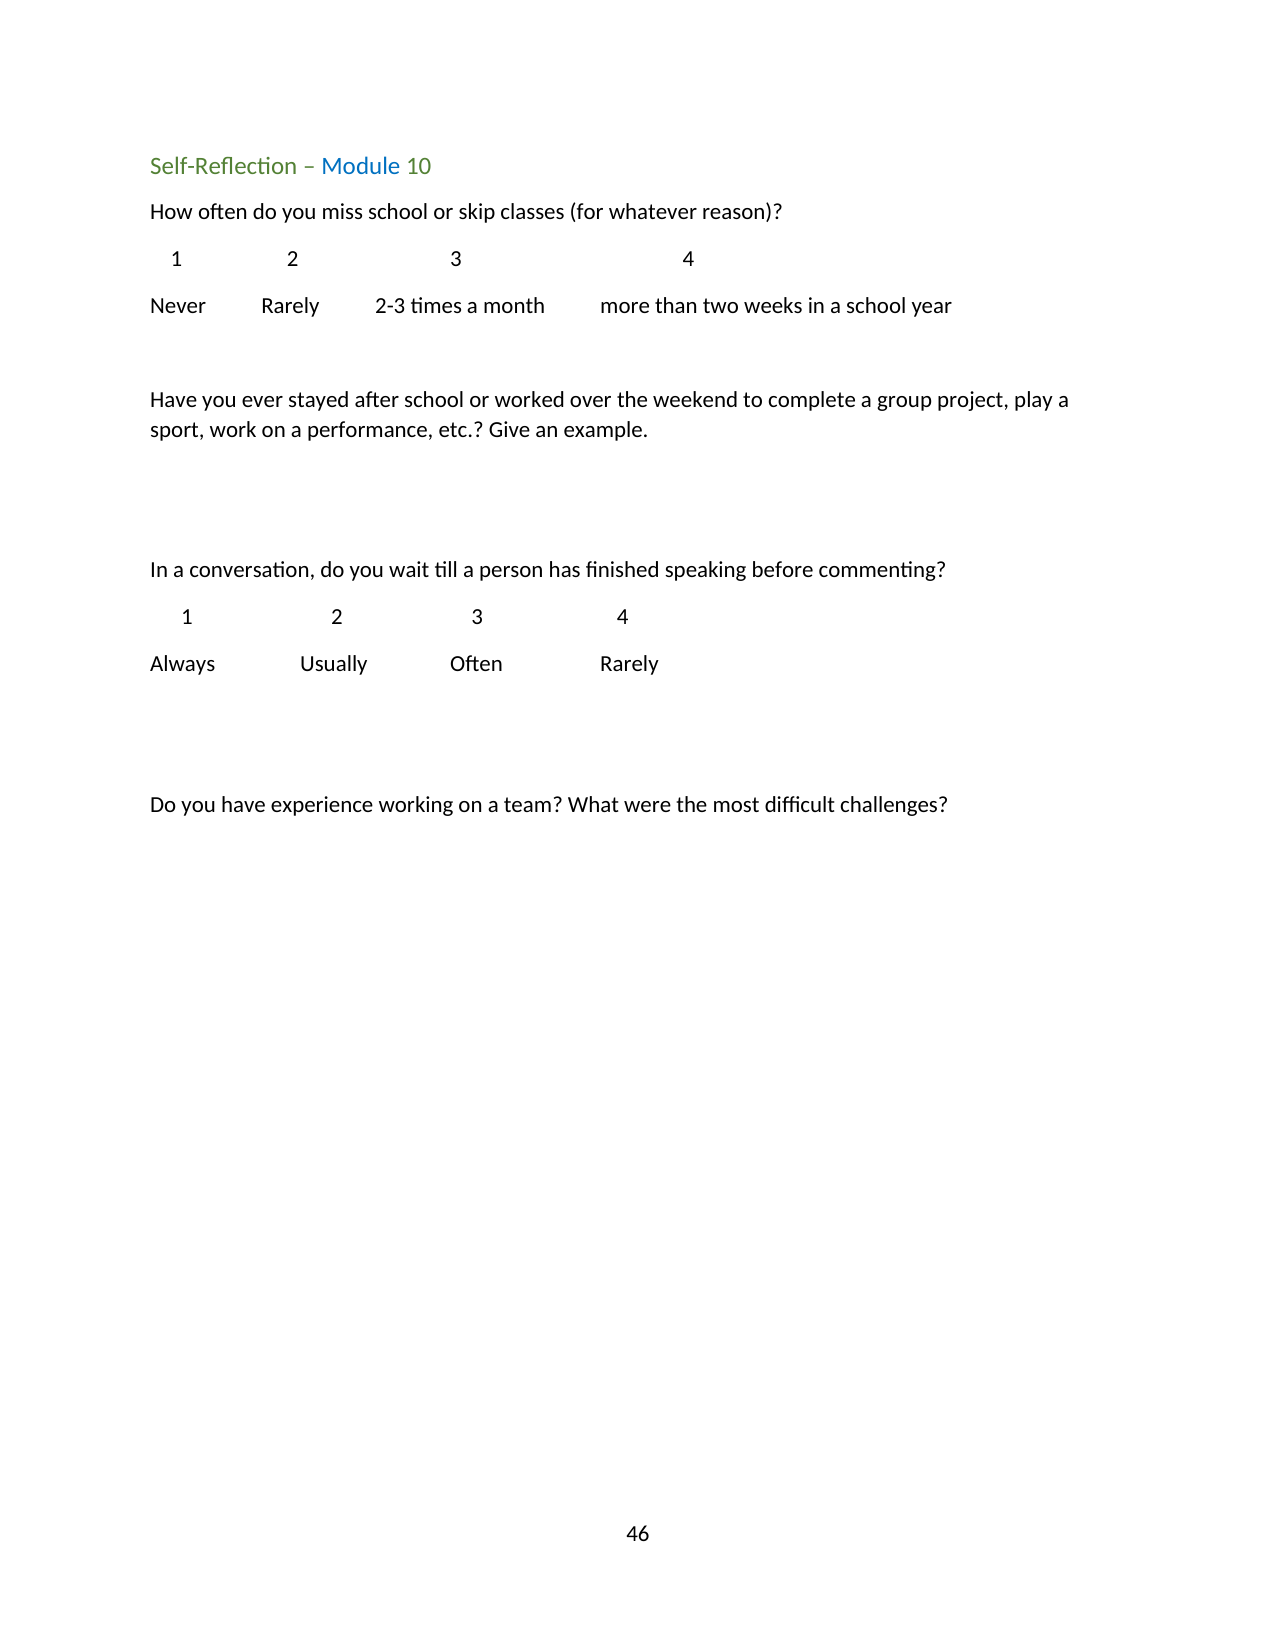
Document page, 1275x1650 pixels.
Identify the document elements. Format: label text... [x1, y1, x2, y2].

text 1 2 3 4 [150, 602, 1125, 630]
text Always Usually Often Rarely [150, 649, 1125, 677]
text 1 2 3 4 [150, 244, 1125, 272]
text How often do you miss school or skip classes (for whatever reason)? [150, 197, 1125, 225]
text Never Rarely 2-3 times a month more than two weeks in a school year [150, 291, 1125, 319]
text Self-Reflection – Module 10 [150, 150, 1125, 181]
text Do you have experience working on a team? What were the most difficult challenges? [150, 790, 1125, 818]
text Have you ever stayed after school or worked over the weekend to complete a group project, play a sport, work on a performance, etc.? Give an example. [150, 385, 1125, 443]
text In a conversation, do you wait till a person has finished speaking before commenting? [150, 556, 1125, 583]
